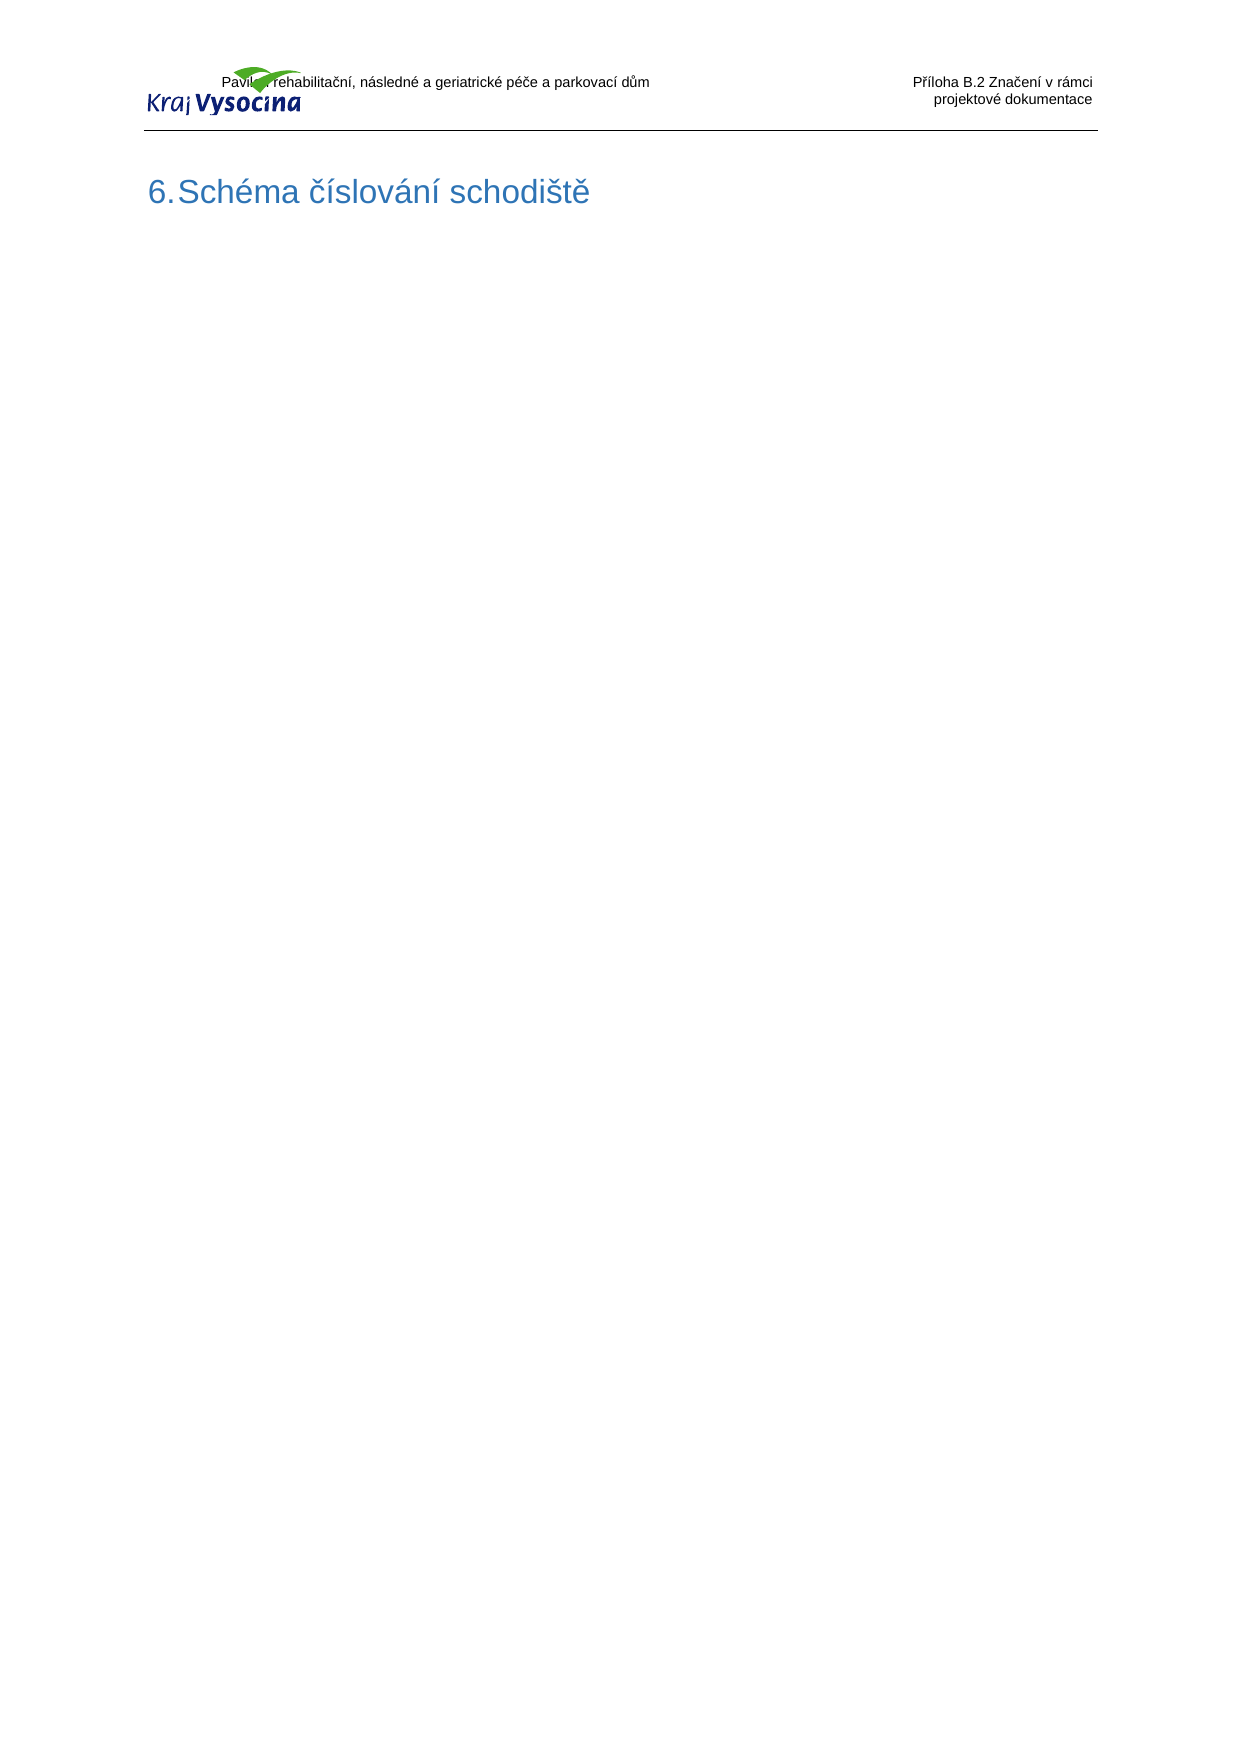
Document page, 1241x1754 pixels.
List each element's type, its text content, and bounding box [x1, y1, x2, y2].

subtitle Schéma číslování schodiště [148, 173, 1093, 211]
